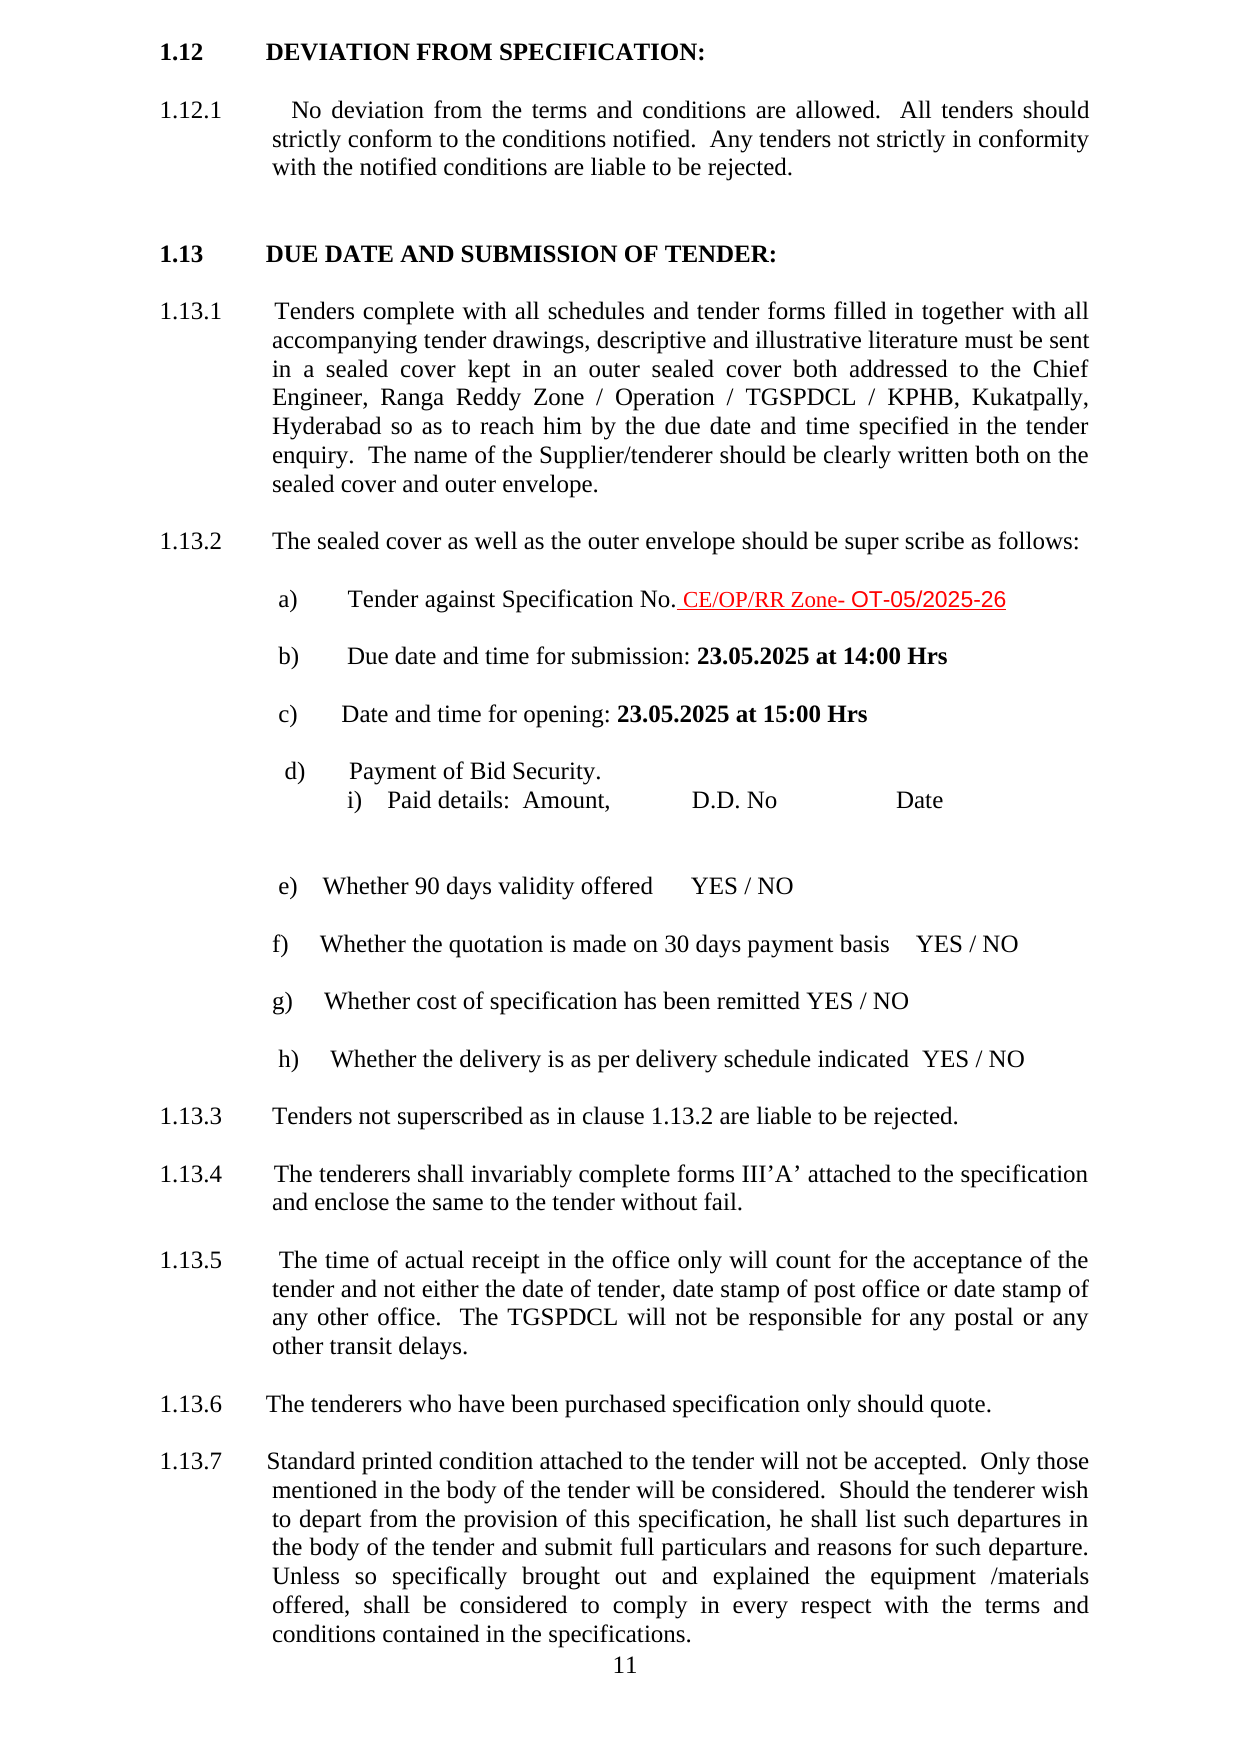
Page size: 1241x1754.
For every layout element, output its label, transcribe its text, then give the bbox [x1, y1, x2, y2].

text e) Whether 90 days validity offered YES / NO [159, 871, 1090, 900]
text g) Whether cost of specification has been remitted YES / NO [159, 986, 1090, 1015]
list DUE DATE AND SUBMISSION OF TENDER: [159, 239, 1090, 267]
list Due date and time for submission: 23.05.2025 at 14:00 Hrs [278, 641, 1090, 670]
list DEVIATION FROM SPECIFICATION: [159, 37, 1090, 66]
text a) Tender against Specification No. CE/OP/RR Zone- OT-05/2025-26 [278, 584, 1090, 612]
list Tenders complete with all schedules and tender forms filled in together with all accompanying tender drawings, descriptive and illustrative literature must be sent in a sealed cover kept in an outer sealed cover both addressed to the Chief Engineer, Ranga Reddy Zone / Operation / TGSPDCL / KPHB, Kukatpally, Hyderabad so as to reach him by the due date and time specified in the tender enquiry. The name of the Supplier/tenderer should be clearly written both on the sealed cover and outer envelope. [159, 296, 1090, 497]
text d) Payment of Bid Security. [272, 756, 1090, 785]
list The tenderers who have been purchased specification only should quote. [159, 1389, 1090, 1417]
text c) Date and time for opening: 23.05.2025 at 15:00 Hrs [203, 699, 1090, 727]
list Standard printed condition attached to the tender will not be accepted. Only those mentioned in the body of the tender will be considered. Should the tenderer wish to depart from the provision of this specification, he shall list such departures in the body of the tender and submit full particulars and reasons for such departure. Unless so specifically brought out and explained the equipment /materials offered, shall be considered to comply in every respect with the terms and conditions contained in the specifications. [159, 1446, 1090, 1647]
list The time of actual receipt in the office only will count for the acceptance of the tender and not either the date of tender, date stamp of post office or date stamp of any other office. The TGSPDCL will not be responsible for any postal or any other transit delays. [159, 1245, 1090, 1360]
text i) Paid details: Amount, D.D. No Date [291, 785, 1090, 814]
text h) Whether the delivery is as per delivery schedule indicated YES / NO [159, 1044, 1090, 1072]
list Tenders not superscribed as in clause 1.13.2 are liable to be rejected. [159, 1101, 1090, 1130]
text f) Whether the quotation is made on 30 days payment basis YES / NO [159, 929, 1090, 957]
list No deviation from the terms and conditions are allowed. All tenders should strictly conform to the conditions notified. Any tenders not strictly in conformity with the notified conditions are liable to be rejected. [159, 95, 1090, 181]
list The tenderers shall invariably complete forms III’A’ attached to the specification and enclose the same to the tender without fail. [159, 1159, 1090, 1216]
list The sealed cover as well as the outer envelope should be super scribe as follows: [159, 526, 1090, 555]
